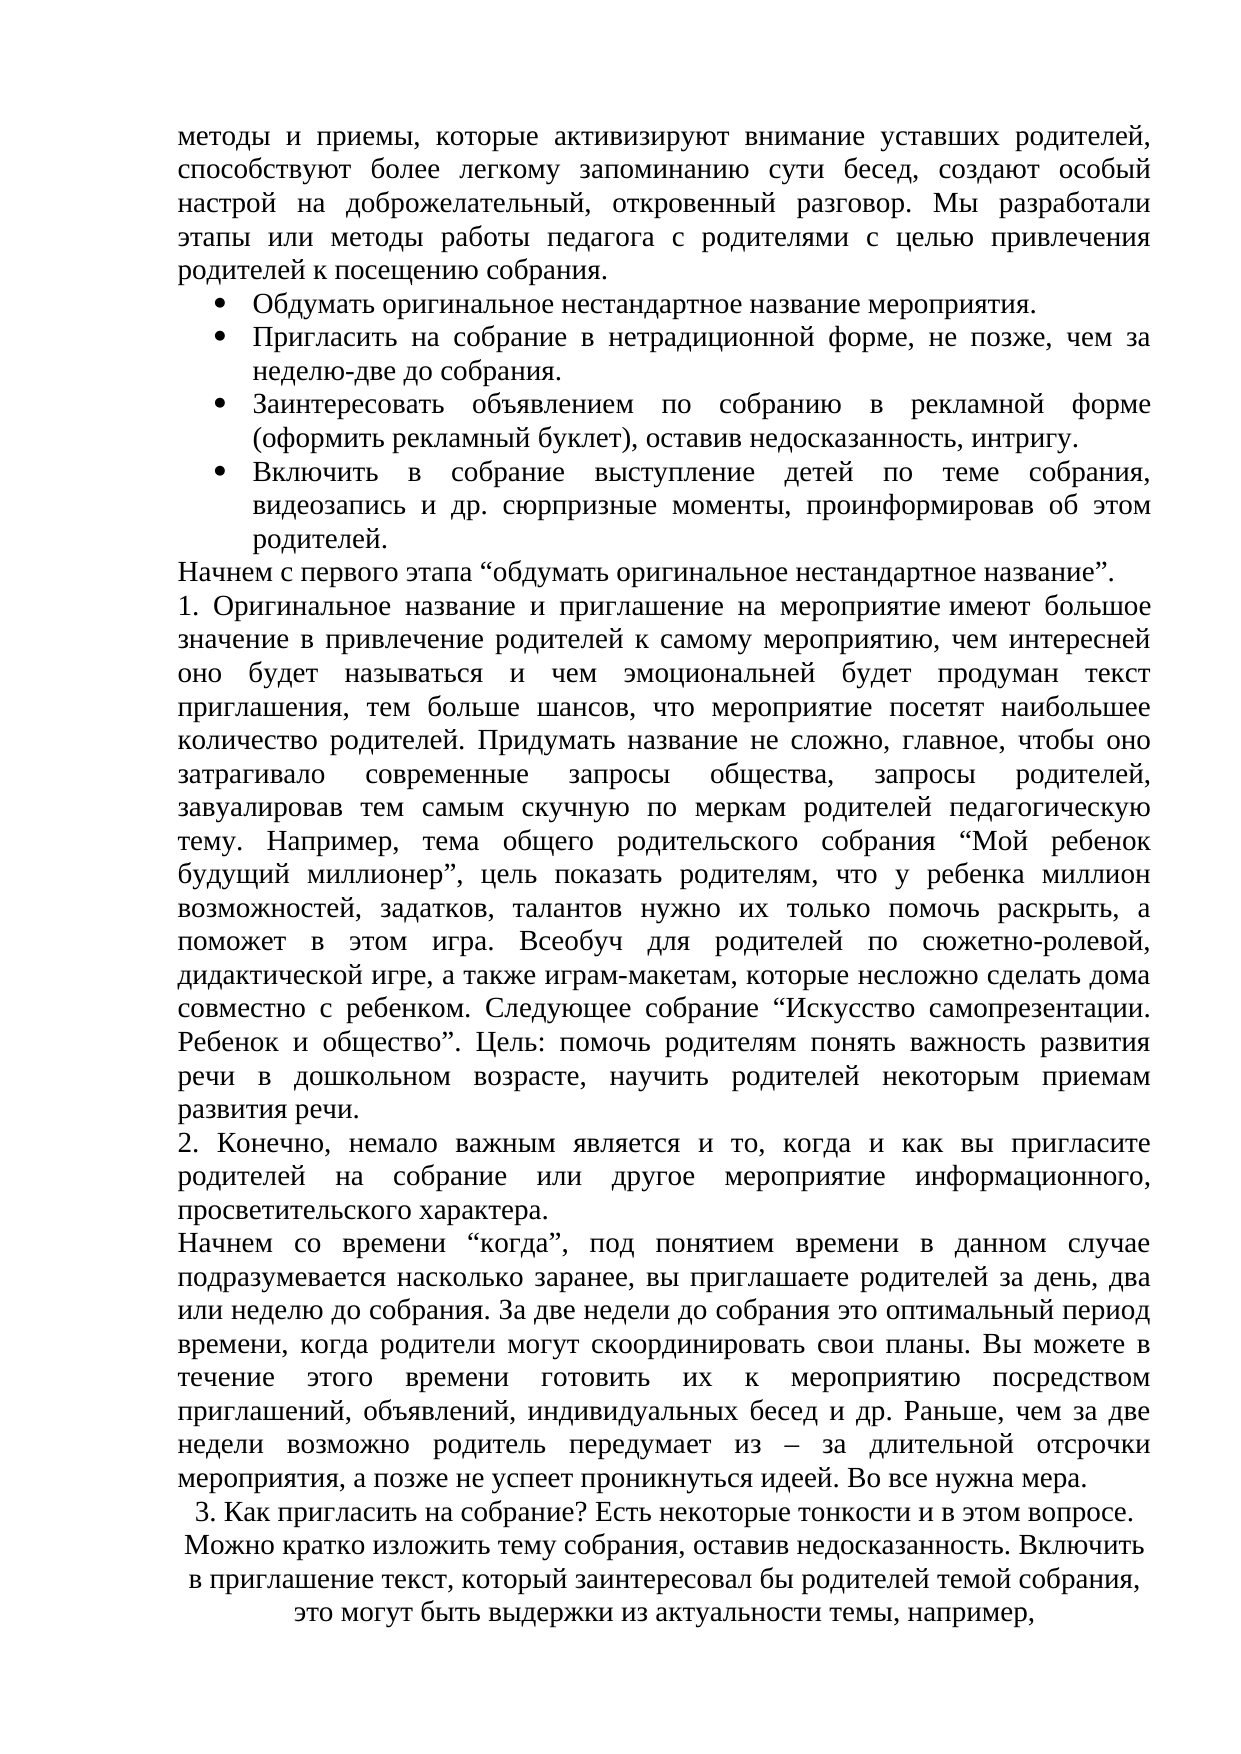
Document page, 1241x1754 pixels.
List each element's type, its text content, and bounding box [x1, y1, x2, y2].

text Начнем с первого этапа “обдумать оригинальное нестандартное название”. [177, 554, 1152, 588]
text 1. Оригинальное название и приглашение на мероприятие имеют большое значение в привлечение родителей к самому мероприятию, чем интересней оно будет называться и чем эмоциональней будет продуман текст приглашения, тем больше шансов, что мероприятие посетят наибольшее количество родителей. Придумать название не сложно, главное, чтобы оно затрагивало современные запросы общества, запросы родителей, завуалировав тем самым скучную по меркам родителей педагогическую тему. Например, тема общего родительского собрания “Мой ребенок будущий миллионер”, цель показать родителям, что у ребенка миллион возможностей, задатков, талантов нужно их только помочь раскрыть, а поможет в этом игра. Всеобуч для родителей по сюжетно-ролевой, дидактической игре, а также играм-макетам, которые несложно сделать дома совместно с ребенком. Следующее собрание “Искусство самопрезентации. Ребенок и общество”. Цель: помочь родителям понять важность развития речи в дошкольном возрасте, научить родителей некоторым приемам развития речи. [177, 588, 1152, 1125]
text 3. Как пригласить на собрание? Есть некоторые тонкости и в этом вопросе. Можно кратко изложить тему собрания, оставив недосказанность. Включить в приглашение текст, который заинтересовал бы родителей темой собрания, это могут быть выдержки из актуальности темы, например, [177, 1494, 1152, 1628]
list Включить в собрание выступление детей по теме собрания, видеозапись и др. сюрпризные моменты, проинформировав об этом родителей. [215, 454, 1152, 554]
list Заинтересовать объявлением по собранию в рекламной форме (оформить рекламный буклет), оставив недосказанность, интригу. [215, 387, 1152, 454]
list Пригласить на собрание в нетрадиционной форме, не позже, чем за неделю-две до собрания. [215, 319, 1152, 387]
list Обдумать оригинальное нестандартное название мероприятия. [215, 286, 1152, 319]
text Начнем со времени “когда”, под понятием времени в данном случае подразумевается насколько заранее, вы приглашаете родителей за день, два или неделю до собрания. За две недели до собрания это оптимальный период времени, когда родители могут скоординировать свои планы. Вы можете в течение этого времени готовить их к мероприятию посредством приглашений, объявлений, индивидуальных бесед и др. Раньше, чем за две недели возможно родитель передумает из – за длительной отсрочки мероприятия, а позже не успеет проникнуться идеей. Во все нужна мера. [177, 1225, 1152, 1494]
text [177, 118, 1152, 286]
text 2. Конечно, немало важным является и то, когда и как вы пригласите родителей на собрание или другое мероприятие информационного, просветительского характера. [177, 1125, 1152, 1225]
